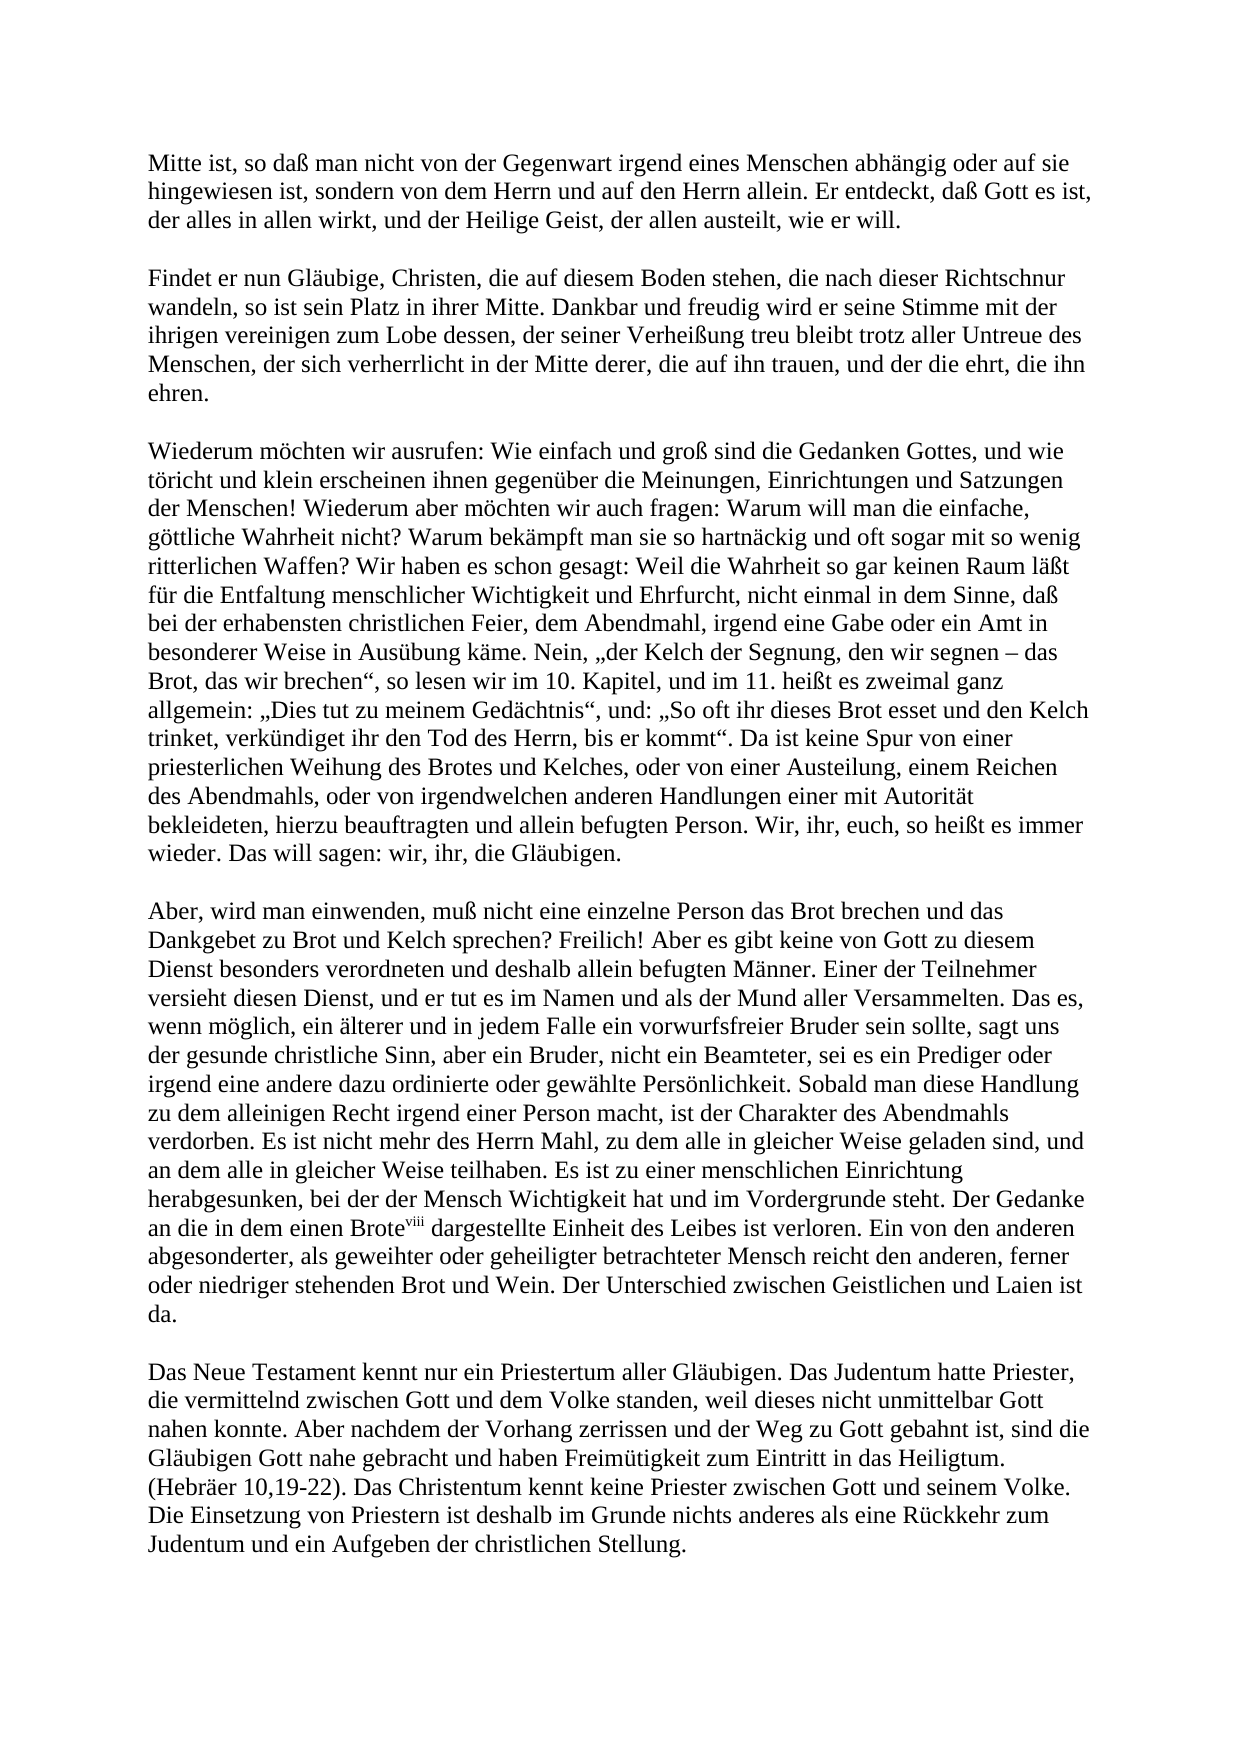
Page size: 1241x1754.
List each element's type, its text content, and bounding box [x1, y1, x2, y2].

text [148, 148, 1093, 234]
text Das Neue Testament kennt nur ein Priestertum aller Gläubigen. Das Judentum hatte Priester, die vermittelnd zwischen Gott und dem Volke standen, weil dieses nicht unmittelbar Gott nahen konnte. Aber nachdem der Vorhang zerrissen und der Weg zu Gott gebahnt ist, sind die Gläubigen Gott nahe gebracht und haben Freimütigkeit zum Eintritt in das Heiligtum. (Hebräer 10,19-22). Das Christentum kennt keine Priester zwischen Gott und seinem Volke. Die Einsetzung von Priestern ist deshalb im Grunde nichts anderes als eine Rückkehr zum Judentum und ein Aufgeben der christlichen Stellung. [148, 1357, 1093, 1558]
text Findet er nun Gläubige, Christen, die auf diesem Boden stehen, die nach dieser Richtschnur wandeln, so ist sein Platz in ihrer Mitte. Dankbar und freudig wird er seine Stimme mit der ihrigen vereinigen zum Lobe dessen, der seiner Verheißung treu bleibt trotz aller Untreue des Menschen, der sich verherrlicht in der Mitte derer, die auf ihn trauen, und der die ehrt, die ihn ehren. [148, 263, 1093, 407]
text Wiederum möchten wir ausrufen: Wie einfach und groß sind die Gedanken Gottes, und wie töricht und klein erscheinen ihnen gegenüber die Meinungen, Einrichtungen und Satzungen der Menschen! Wiederum aber möchten wir auch fragen: Warum will man die einfache, göttliche Wahrheit nicht? Warum bekämpft man sie so hartnäckig und oft sogar mit so wenig ritterlichen Waffen? Wir haben es schon gesagt: Weil die Wahrheit so gar keinen Raum läßt für die Entfaltung menschlicher Wichtigkeit und Ehrfurcht, nicht einmal in dem Sinne, daß bei der erhabensten christlichen Feier, dem Abendmahl, irgend eine Gabe oder ein Amt in besonderer Weise in Ausübung käme. Nein, „der Kelch der Segnung, den wir segnen – das Brot, das wir brechen“, so lesen wir im 10. Kapitel, und im 11. heißt es zweimal ganz allgemein: „Dies tut zu meinem Gedächtnis“, und: „So oft ihr dieses Brot esset und den Kelch trinket, verkündiget ihr den Tod des Herrn, bis er kommt“. Da ist keine Spur von einer priesterlichen Weihung des Brotes und Kelches, oder von einer Austeilung, einem Reichen des Abendmahls, oder von irgendwelchen anderen Handlungen einer mit Autorität bekleideten, hierzu beauftragten und allein befugten Person. Wir, ihr, euch, so heißt es immer wieder. Das will sagen: wir, ihr, die Gläubigen. [148, 436, 1093, 867]
text Aber, wird man einwenden, muß nicht eine einzelne Person das Brot brechen und das Dankgebet zu Brot und Kelch sprechen? Freilich! Aber es gibt keine von Gott zu diesem Dienst besonders verordneten und deshalb allein befugten Männer. Einer der Teilnehmer versieht diesen Dienst, und er tut es im Namen und als der Mund aller Versammelten. Das es, wenn möglich, ein älterer und in jedem Falle ein vorwurfsfreier Bruder sein sollte, sagt uns der gesunde christliche Sinn, aber ein Bruder, nicht ein Beamteter, sei es ein Prediger oder irgend eine andere dazu ordinierte oder gewählte Persönlichkeit. Sobald man diese Handlung zu dem alleinigen Recht irgend einer Person macht, ist der Charakter des Abendmahls verdorben. Es ist nicht mehr des Herrn Mahl, zu dem alle in gleicher Weise geladen sind, und an dem alle in gleicher Weise teilhaben. Es ist zu einer menschlichen Einrichtung herabgesunken, bei der der Mensch Wichtigkeit hat und im Vordergrunde steht. Der Gedanke an die in dem einen Brote dargestellte Einheit des Leibes ist verloren. Ein von den anderen abgesonderter, als geweihter oder geheiligter betrachteter Mensch reicht den anderen, ferner oder niedriger stehenden Brot und Wein. Der Unterschied zwischen Geistlichen und Laien ist da. [148, 896, 1093, 1328]
